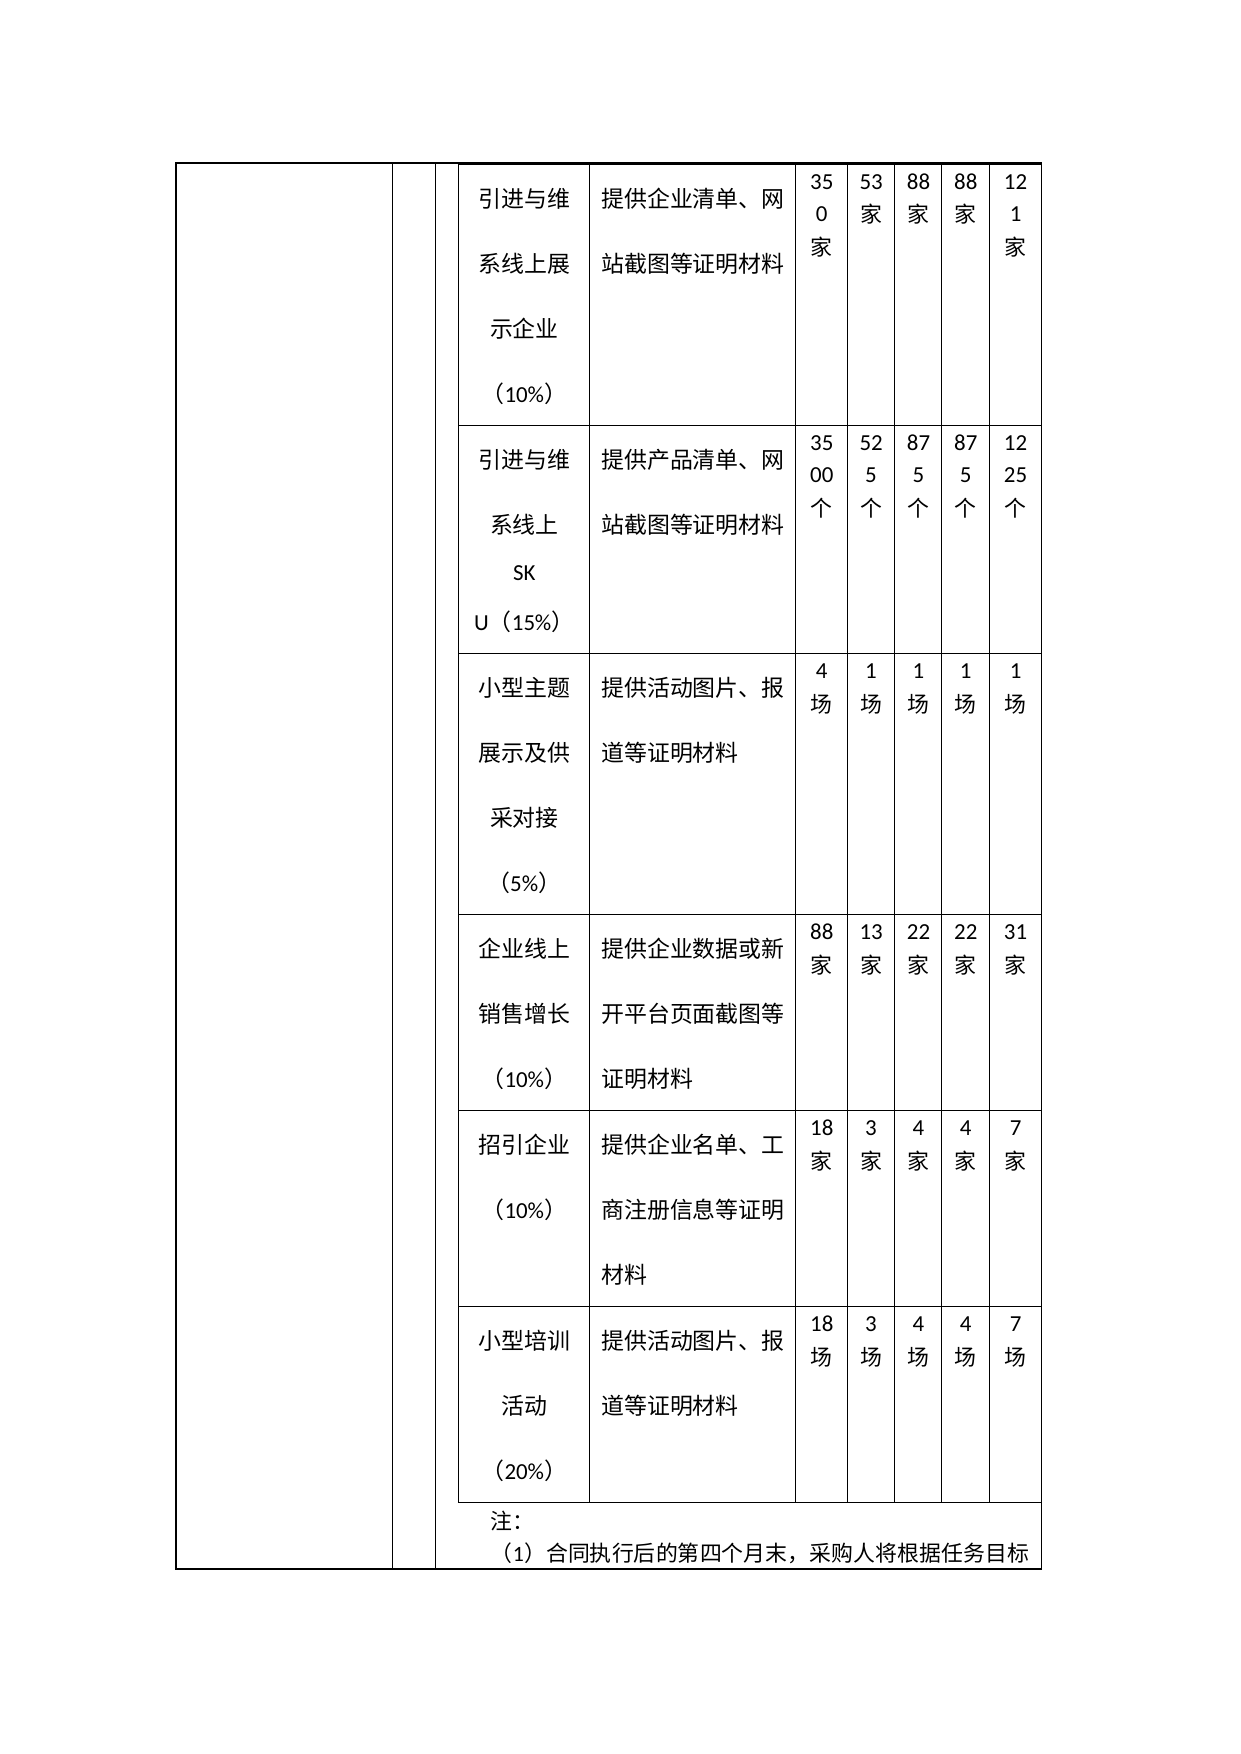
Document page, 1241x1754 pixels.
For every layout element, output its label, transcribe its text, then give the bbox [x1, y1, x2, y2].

table_cell 1 [393, 164, 435, 1568]
table_cell [177, 164, 392, 1568]
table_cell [436, 164, 1041, 1568]
